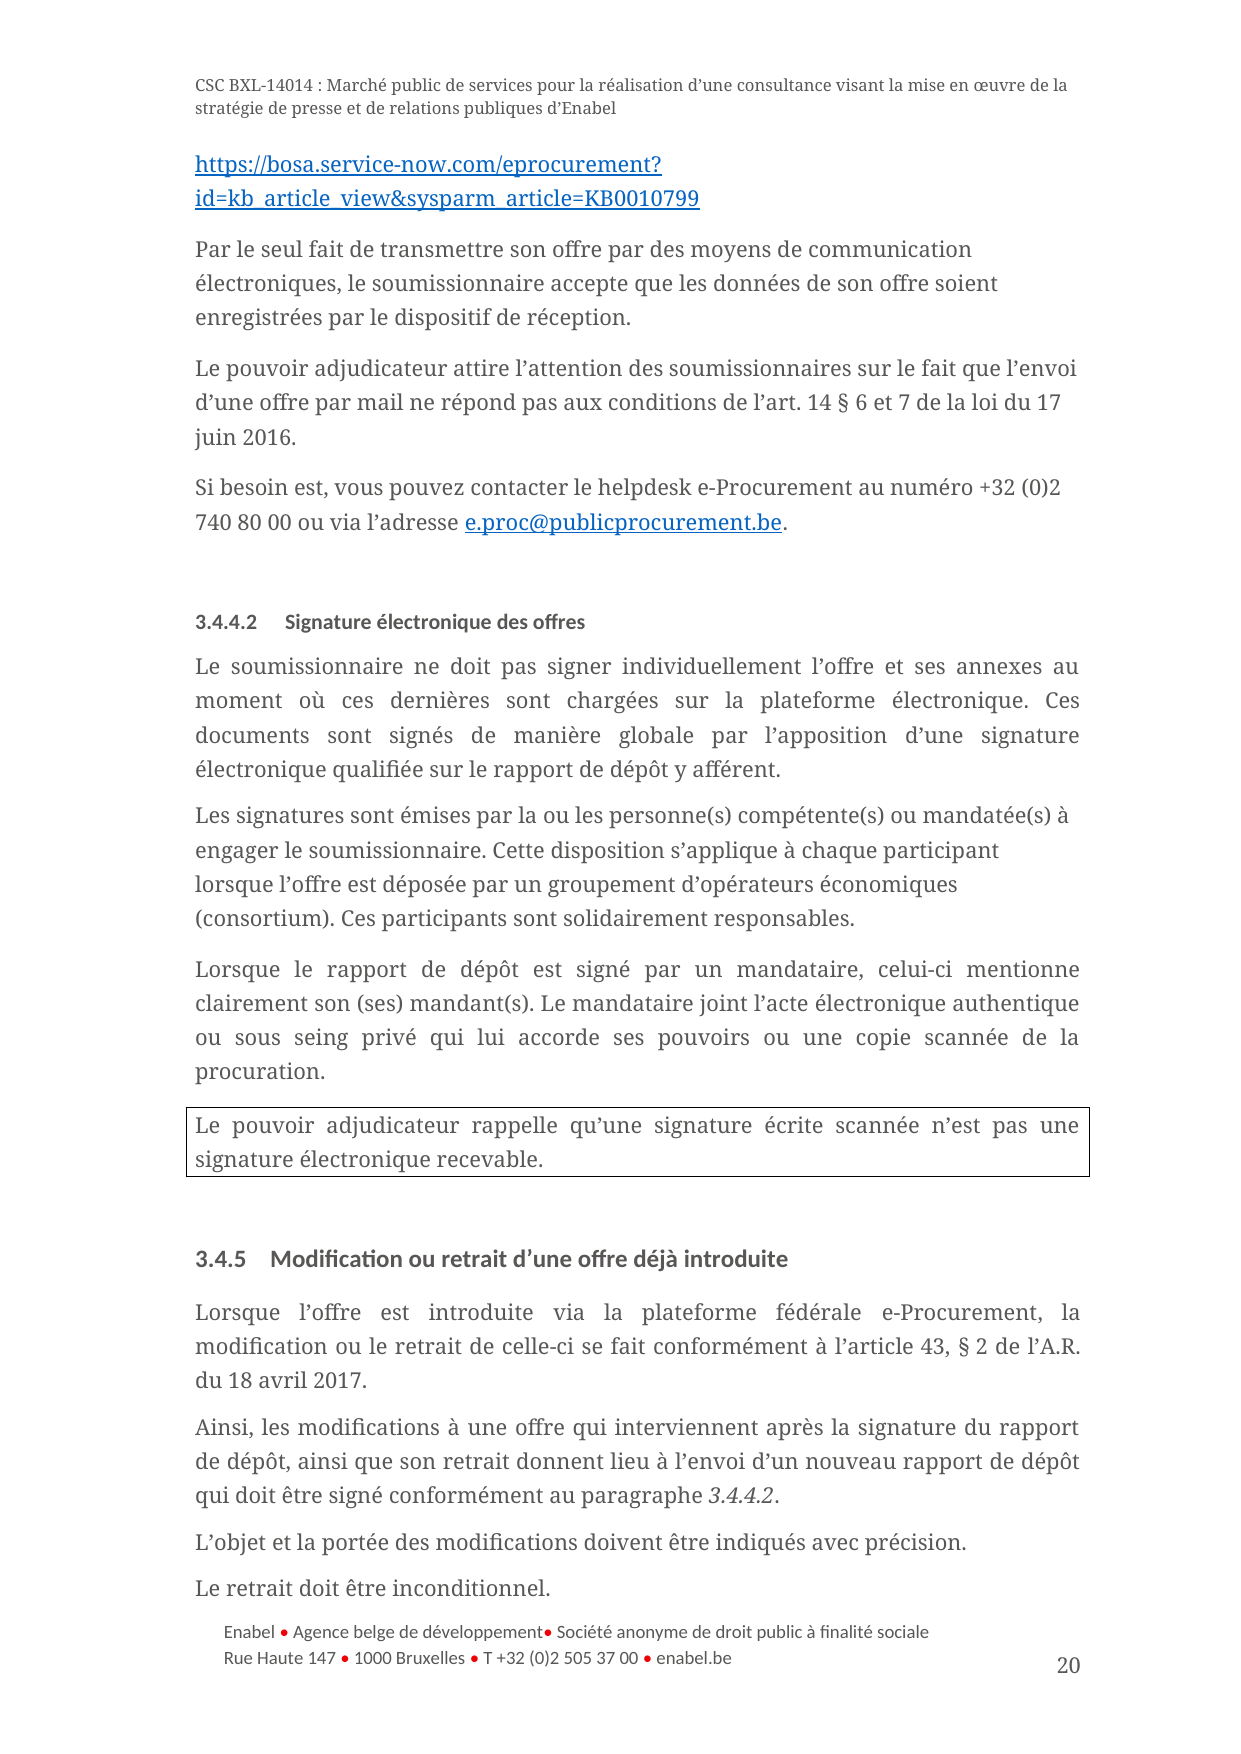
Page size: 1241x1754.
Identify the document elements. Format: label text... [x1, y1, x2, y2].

text L’objet et la portée des modifications doivent être indiqués avec précision. [195, 1527, 1081, 1556]
text Le retrait doit être inconditionnel. [195, 1573, 1081, 1603]
text Ainsi, les modifications à une offre qui interviennent après la signature du rapport de dépôt, ainsi que son retrait donnent lieu à l’envoi d’un nouveau rapport de dépôt qui doit être signé conformément au paragraphe 3.4.4.2. [195, 1412, 1081, 1510]
text Les signatures sont émises par la ou les personne(s) compétente(s) ou mandatée(s) à engager le soumissionnaire. Cette disposition s’applique à chaque participant lorsque l’offre est déposée par un groupement d’opérateurs économiques (consortium). Ces participants sont solidairement responsables. [195, 801, 1081, 933]
text Lorsque le rapport de dépôt est signé par un mandataire, celui-ci mentionne clairement son (ses) mandant(s). Le mandataire joint l’acte électronique authentique ou sous seing privé qui lui accorde ses pouvoirs ou une copie scannée de la procuration. [195, 954, 1081, 1086]
text Si besoin est, vous pouvez contacter le helpdesk e-Procurement au numéro +32 (0)2 740 80 00 ou via l’adresse e.proc@publicprocurement.be. [195, 472, 1081, 536]
text Le pouvoir adjudicateur attire l’attention des soumissionnaires sur le fait que l’envoi d’une offre par mail ne répond pas aux conditions de l’art. 14 § 6 et 7 de la loi du 17 juin 2016. [195, 353, 1081, 451]
text Lorsque l’offre est introduite via la plateforme fédérale e-Procurement, la modification ou le retrait de celle-ci se fait conformément à l’article 43, § 2 de l’A.R. du 18 avril 2017. [195, 1297, 1081, 1395]
text Le soumissionnaire ne doit pas signer individuellement l’offre et ses annexes au moment où ces dernières sont chargées sur la plateforme électronique. Ces documents sont signés de manière globale par l’apposition d’une signature électronique qualifiée sur le rapport de dépôt y afférent. [195, 651, 1081, 784]
subtitle Signature électronique des offres [195, 608, 1081, 635]
subtitle Modification ou retrait d’une offre déjà introduite [195, 1243, 1081, 1273]
text Par le seul fait de transmettre son offre par des moyens de communication électroniques, le soumissionnaire accepte que les données de son offre soient enregistrées par le dispositif de réception. [195, 234, 1081, 332]
text https://bosa.service-now.com/eprocurement?id=kb_article_view&sysparm_article=KB0010799 [195, 149, 1081, 213]
text Le pouvoir adjudicateur rappelle qu’une signature écrite scannée n’est pas une signature électronique recevable. [187, 1108, 1089, 1176]
